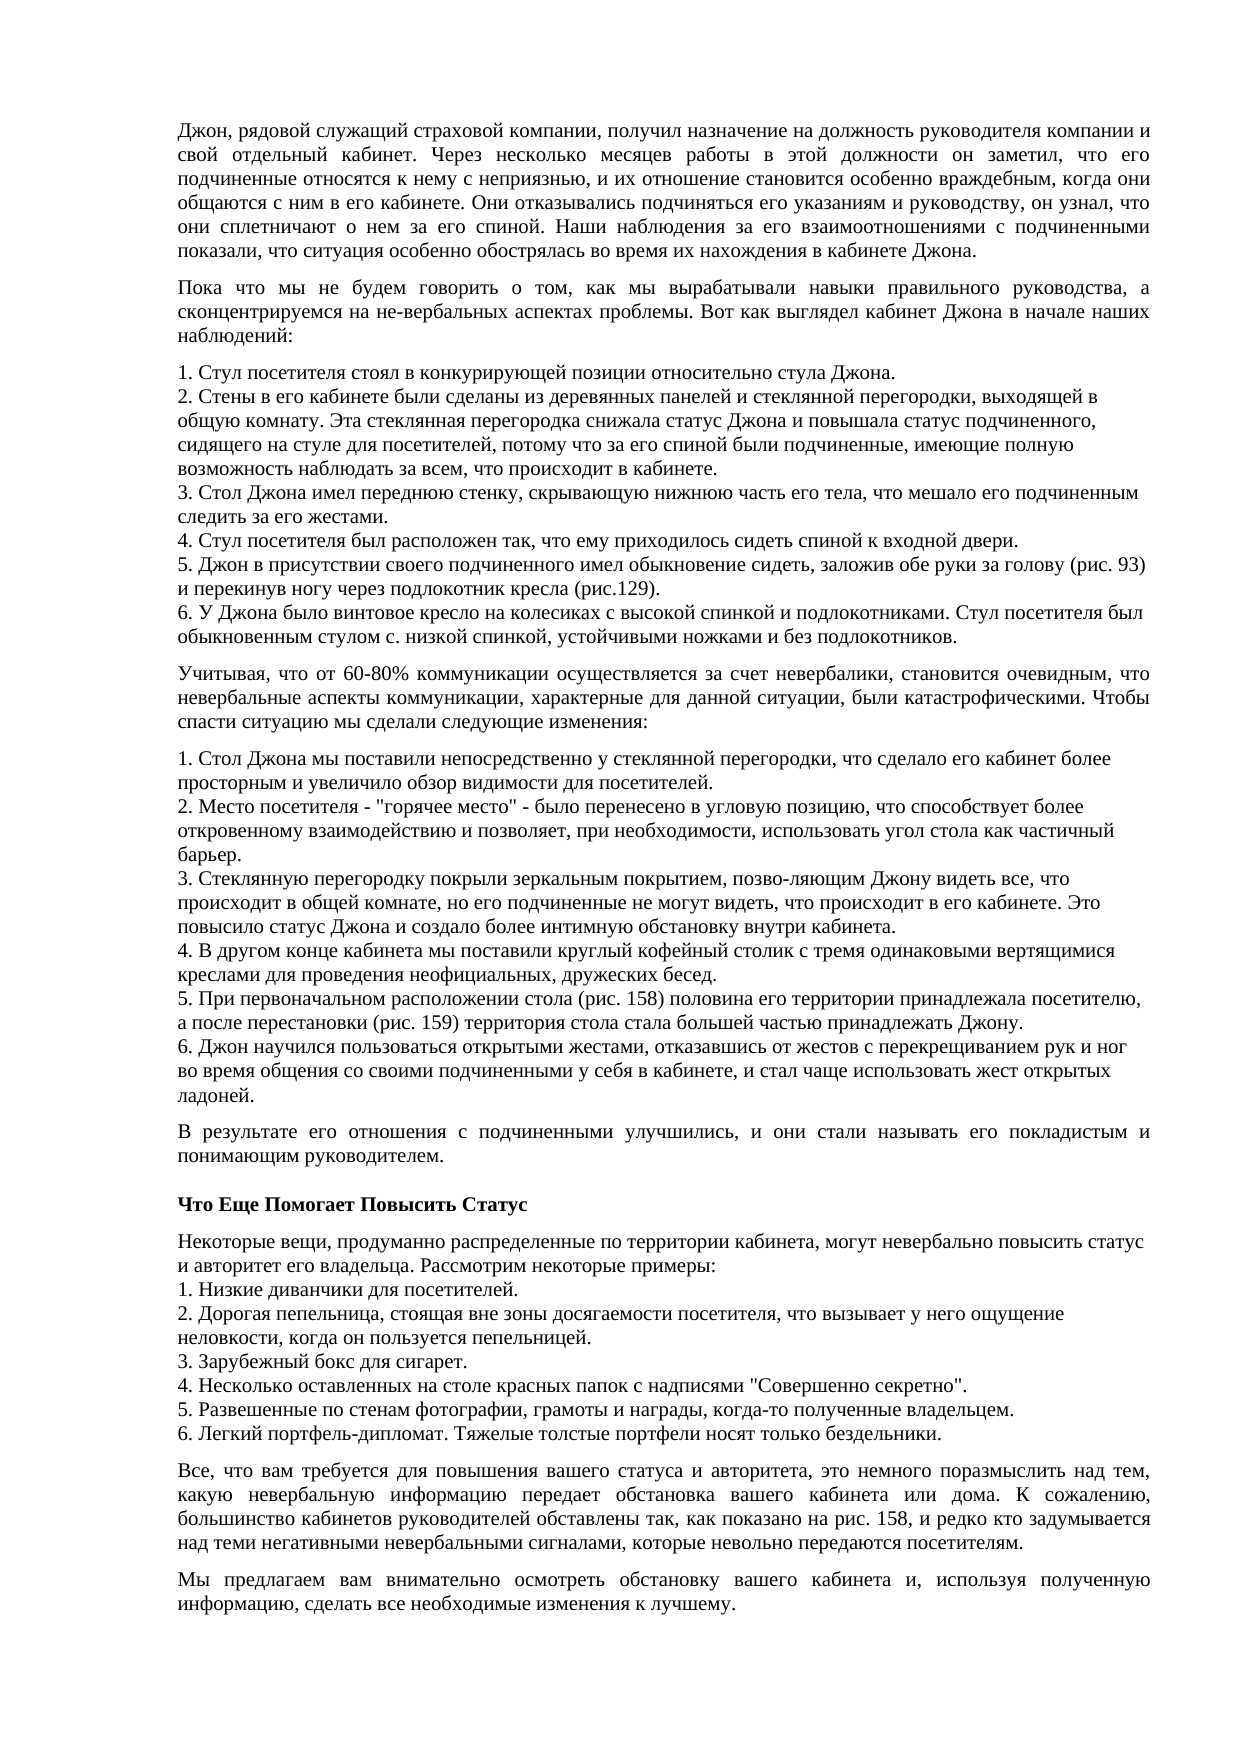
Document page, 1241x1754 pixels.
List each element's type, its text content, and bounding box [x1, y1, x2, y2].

text Мы предлагаем вам внимательно осмотреть обстановку вашего кабинета и, используя полученную информацию, сделать все необходимые изменения к лучшему. [177, 1567, 1152, 1615]
text В результате его отношения с подчиненными улучшились, и они стали называть его покладистым и понимающим руководителем. [177, 1119, 1152, 1167]
text Учитывая, что от 60-80% коммуникации осуществляется за счет невербалики, становится очевидным, что невербальные аспекты коммуникации, характерные для данной ситуации, были катастрофическими. Чтобы спасти ситуацию мы сделали следующие изменения: [177, 661, 1152, 733]
text 1. Стул посетителя стоял в конкурирующей позиции относительно стула Джона. 2. Стены в его кабинете были сделаны из деревянных панелей и стеклянной перегородки, выходящей в общую комнату. Эта стеклянная перегородка снижала статус Джона и повышала статус подчиненного, сидящего на стуле для посетителей, потому что за его спиной были подчиненные, имеющие полную возможность наблюдать за всем, что происходит в кабинете. 3. Стол Джона имел переднюю стенку, скрывающую нижнюю часть его тела, что мешало его подчиненным следить за его жестами. 4. Стул посетителя был расположен так, что ему приходилось сидеть спиной к входной двери. 5. Джон в присутствии своего подчиненного имел обыкновение сидеть, заложив обе руки за голову (рис. 93) и перекинув ногу через подлокотник кресла (рис.129). 6. У Джона было винтовое кресло на колесиках с высокой спинкой и подлокотниками. Стул посетителя был обыкновенным стулом с. низкой спинкой, устойчивыми ножками и без подлокотников. [177, 360, 1152, 648]
text Некоторые вещи, продуманно распределенные по территории кабинета, могут невербально повысить статус и авторитет его владельца. Рассмотрим некоторые примеры: 1. Низкие диванчики для посетителей. 2. Дорогая пепельница, стоящая вне зоны досягаемости посетителя, что вызывает у него ощущение неловкости, когда он пользуется пепельницей. 3. Зарубежный бокс для сигарет. 4. Несколько оставленных на столе красных папок с надписями "Совершенно секретно". 5. Развешенные по стенам фотографии, грамоты и награды, когда-то полученные владельцем. 6. Легкий портфель-дипломат. Тяжелые толстые портфели носят только бездельники. [177, 1229, 1152, 1445]
text Все, что вам требуется для повышения вашего статуса и авторитета, это немного поразмыслить над тем, какую невербальную информацию передает обстановка вашего кабинета или дома. К сожалению, большинство кабинетов руководителей обставлены так, как показано на рис. 158, и редко кто задумывается над теми негативными невербальными сигналами, которые невольно передаются посетителям. [177, 1458, 1152, 1554]
subtitle Что Еще Помогает Повысить Статус [177, 1192, 1152, 1216]
text Пока что мы не будем говорить о том, как мы вырабатывали навыки правильного руководства, а сконцентрируемся на не-вербальных аспектах проблемы. Вот как выглядел кабинет Джона в начале наших наблюдений: [177, 275, 1152, 347]
text 1. Стол Джона мы поставили непосредственно у стеклянной перегородки, что сделало его кабинет более просторным и увеличило обзор видимости для посетителей. 2. Место посетителя - "горячее место" - было перенесено в угловую позицию, что способствует более откровенному взаимодействию и позволяет, при необходимости, использовать угол стола как частичный барьер. 3. Стеклянную перегородку покрыли зеркальным покрытием, позво-ляющим Джону видеть все, что происходит в общей комнате, но его подчиненные не могут видеть, что происходит в его кабинете. Это повысило статус Джона и создало более интимную обстановку внутри кабинета. 4. В другом конце кабинета мы поставили круглый кофейный столик с тремя одинаковыми вертящимися креслами для проведения неофициальных, дружеских бесед. 5. При первоначальном расположении стола (рис. 158) половина его территории принадлежала посетителю, а после перестановки (рис. 159) территория стола стала большей частью принадлежать Джону. 6. Джон научился пользоваться открытыми жестами, отказавшись от жестов с перекрещиванием рук и ног во время общения со своими подчиненными у себя в кабинете, и стал чаще использовать жест открытых ладоней. [177, 746, 1152, 1107]
text Джон, рядовой служащий страховой компании, получил назначение на должность руководителя компании и свой отдельный кабинет. Через несколько месяцев работы в этой должности он заметил, что его подчиненные относятся к нему с неприязнью, и их отношение становится особенно враждебным, когда они общаются с ним в его кабинете. Они отказывались подчиняться его указаниям и руководству, он узнал, что они сплетничают о нем за его спиной. Наши наблюдения за его взаимоотношениями с подчиненными показали, что ситуация особенно обострялась во время их нахождения в кабинете Джона. [177, 118, 1152, 262]
